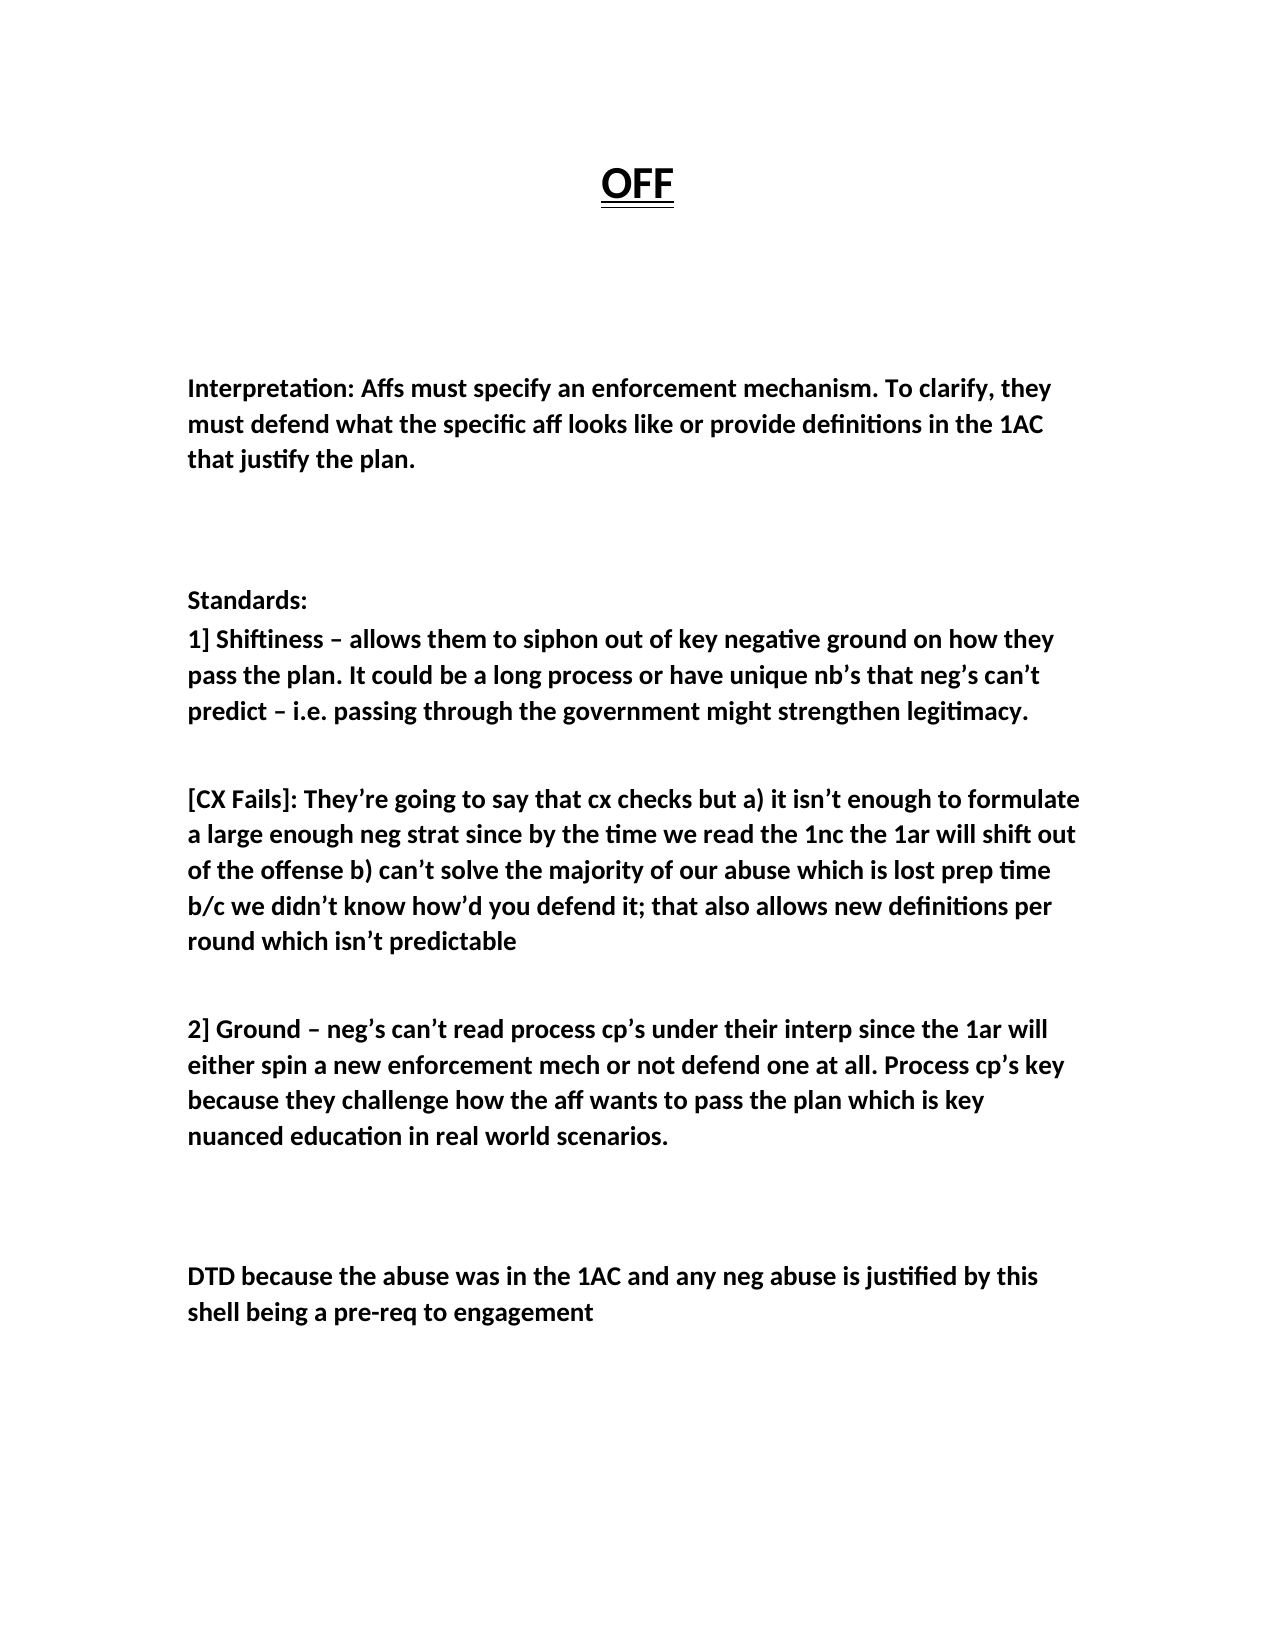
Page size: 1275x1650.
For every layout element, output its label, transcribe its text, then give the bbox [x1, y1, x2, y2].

subtitle Interpretation: Affs must specify an enforcement mechanism. To clarify, they must defend what the specific aff looks like or provide definitions in the 1AC that justify the plan. [187, 371, 1087, 476]
subtitle [CX Fails]: They’re going to say that cx checks but a) it isn’t enough to formulate a large enough neg strat since by the time we read the 1nc the 1ar will shift out of the offense b) can’t solve the majority of our abuse which is lost prep time b/c we didn’t know how’d you defend it; that also allows new definitions per round which isn’t predictable [187, 782, 1087, 957]
subtitle OFF [187, 154, 1087, 210]
subtitle 1] Shiftiness – allows them to siphon out of key negative ground on how they pass the plan. It could be a long process or have unique nb’s that neg’s can’t predict – i.e. passing through the government might strengthen legitimacy. [187, 623, 1087, 727]
subtitle DTD because the abuse was in the 1AC and any neg abuse is justified by this shell being a pre-req to engagement [187, 1259, 1087, 1328]
subtitle Standards: [187, 583, 1087, 616]
subtitle 2] Ground – neg’s can’t read process cp’s under their interp since the 1ar will either spin a new enforcement mech or not defend one at all. Process cp’s key because they challenge how the aff wants to pass the plan which is key nuanced education in real world scenarios. [187, 1012, 1087, 1152]
